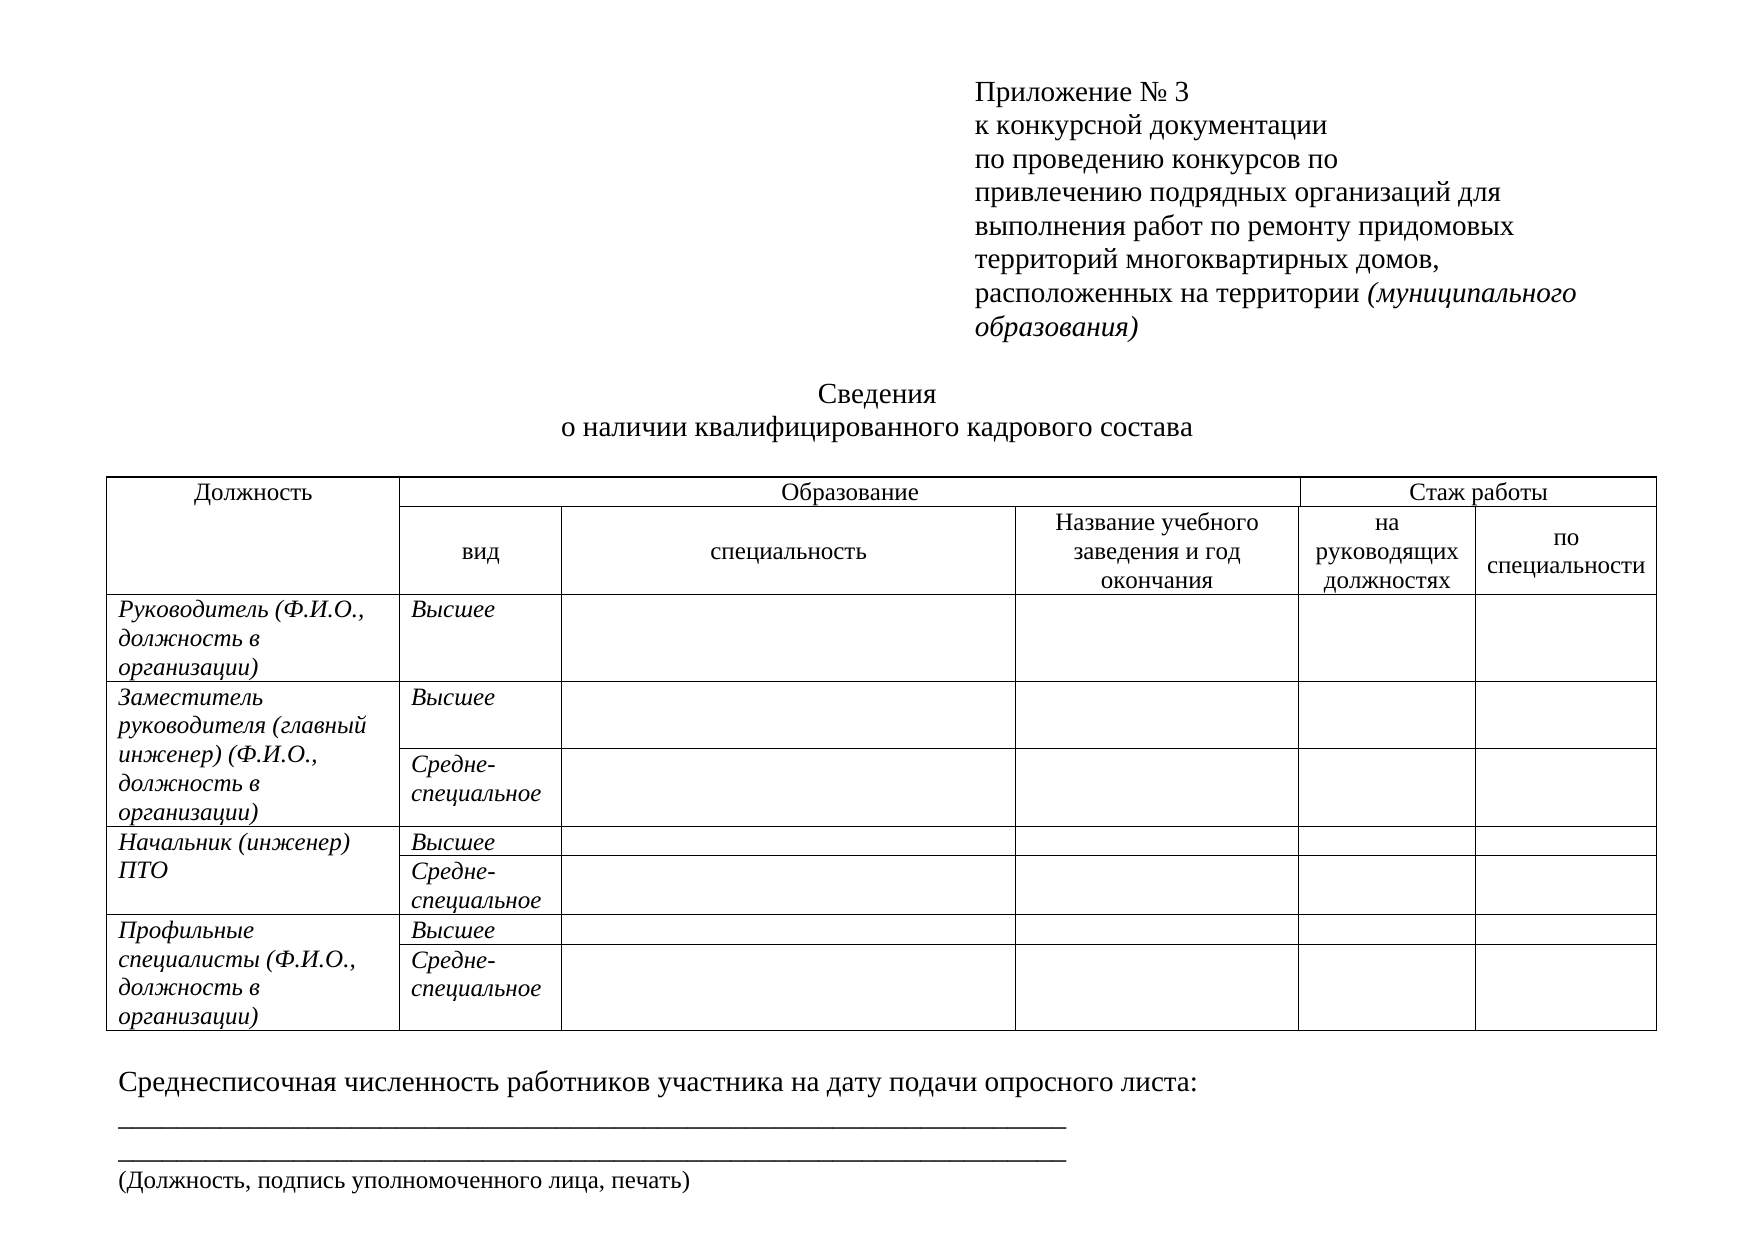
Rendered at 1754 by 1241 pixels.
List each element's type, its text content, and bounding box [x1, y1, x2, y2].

table_cell [1476, 915, 1656, 944]
table_cell [1016, 595, 1298, 681]
table_cell [1016, 682, 1298, 748]
table_cell [1016, 915, 1298, 944]
table_cell [1299, 915, 1475, 944]
table_cell Высшее [400, 595, 561, 681]
table_cell Высшее [400, 915, 561, 944]
table_cell [562, 595, 1015, 681]
table_cell Средне-специальное [400, 856, 561, 914]
table_cell [562, 682, 1015, 748]
table_cell [1016, 827, 1298, 855]
table_cell [1016, 749, 1298, 826]
table_cell [1476, 682, 1656, 748]
table_cell Начальник (инженер) ПТО [107, 827, 399, 914]
table_header Образование [400, 478, 1300, 506]
table_cell [1016, 945, 1298, 1030]
table_cell Высшее [400, 682, 561, 748]
table_cell [1299, 595, 1475, 681]
text о наличии квалифицированного кадрового состава [118, 409, 1636, 443]
table_cell [562, 827, 1015, 855]
table_cell вид [400, 507, 561, 593]
table_cell по специальности [1476, 507, 1656, 593]
table_cell [1476, 749, 1656, 826]
text Приложение № 3 [974, 74, 1636, 107]
table_cell специальность [562, 507, 1015, 593]
table_cell [1476, 945, 1656, 1030]
table_cell [1476, 595, 1656, 681]
table_cell Профильные специалисты (Ф.И.О., должность в организации) [107, 915, 399, 1030]
table_cell на руководящих должностях [1299, 507, 1475, 593]
table_cell [1299, 827, 1475, 855]
text привлечению подрядных организаций для [974, 174, 1636, 208]
table_header Стаж работы [1301, 478, 1656, 506]
table_cell Высшее [400, 827, 561, 855]
table_cell [1299, 856, 1475, 914]
text _________________________________________________________________ [118, 1132, 1636, 1165]
table_cell Заместитель руководителя (главный инженер) (Ф.И.О., должность в организации) [107, 682, 399, 826]
table_cell [1299, 945, 1475, 1030]
table_cell Средне-специальное [400, 945, 561, 1030]
table_cell [1299, 682, 1475, 748]
table_cell [1476, 856, 1656, 914]
table_cell Руководитель (Ф.И.О., должность в организации) [107, 595, 399, 681]
table_cell [562, 915, 1015, 944]
table_cell [1299, 749, 1475, 826]
text к конкурсной документации [974, 107, 1636, 141]
table_cell [562, 856, 1015, 914]
table_cell [562, 749, 1015, 826]
text _________________________________________________________________ [118, 1098, 1636, 1132]
text Сведения [118, 376, 1636, 409]
table_header Должность [107, 478, 399, 593]
text Среднесписочная численность работников участника на дату подачи опросного листа: [118, 1064, 1636, 1098]
table_cell Средне-специальное [400, 749, 561, 826]
text выполнения работ по ремонту придомовых территорий многоквартирных домов, расположенных на территории (муниципального образования) [974, 208, 1636, 342]
table_cell [562, 945, 1015, 1030]
text (Должность, подпись уполномоченного лица, печать) [118, 1165, 1636, 1194]
table_cell [1476, 827, 1656, 855]
table_cell [1016, 856, 1298, 914]
text по проведению конкурсов по [974, 141, 1636, 174]
table_cell Название учебного заведения и год окончания [1016, 507, 1298, 593]
